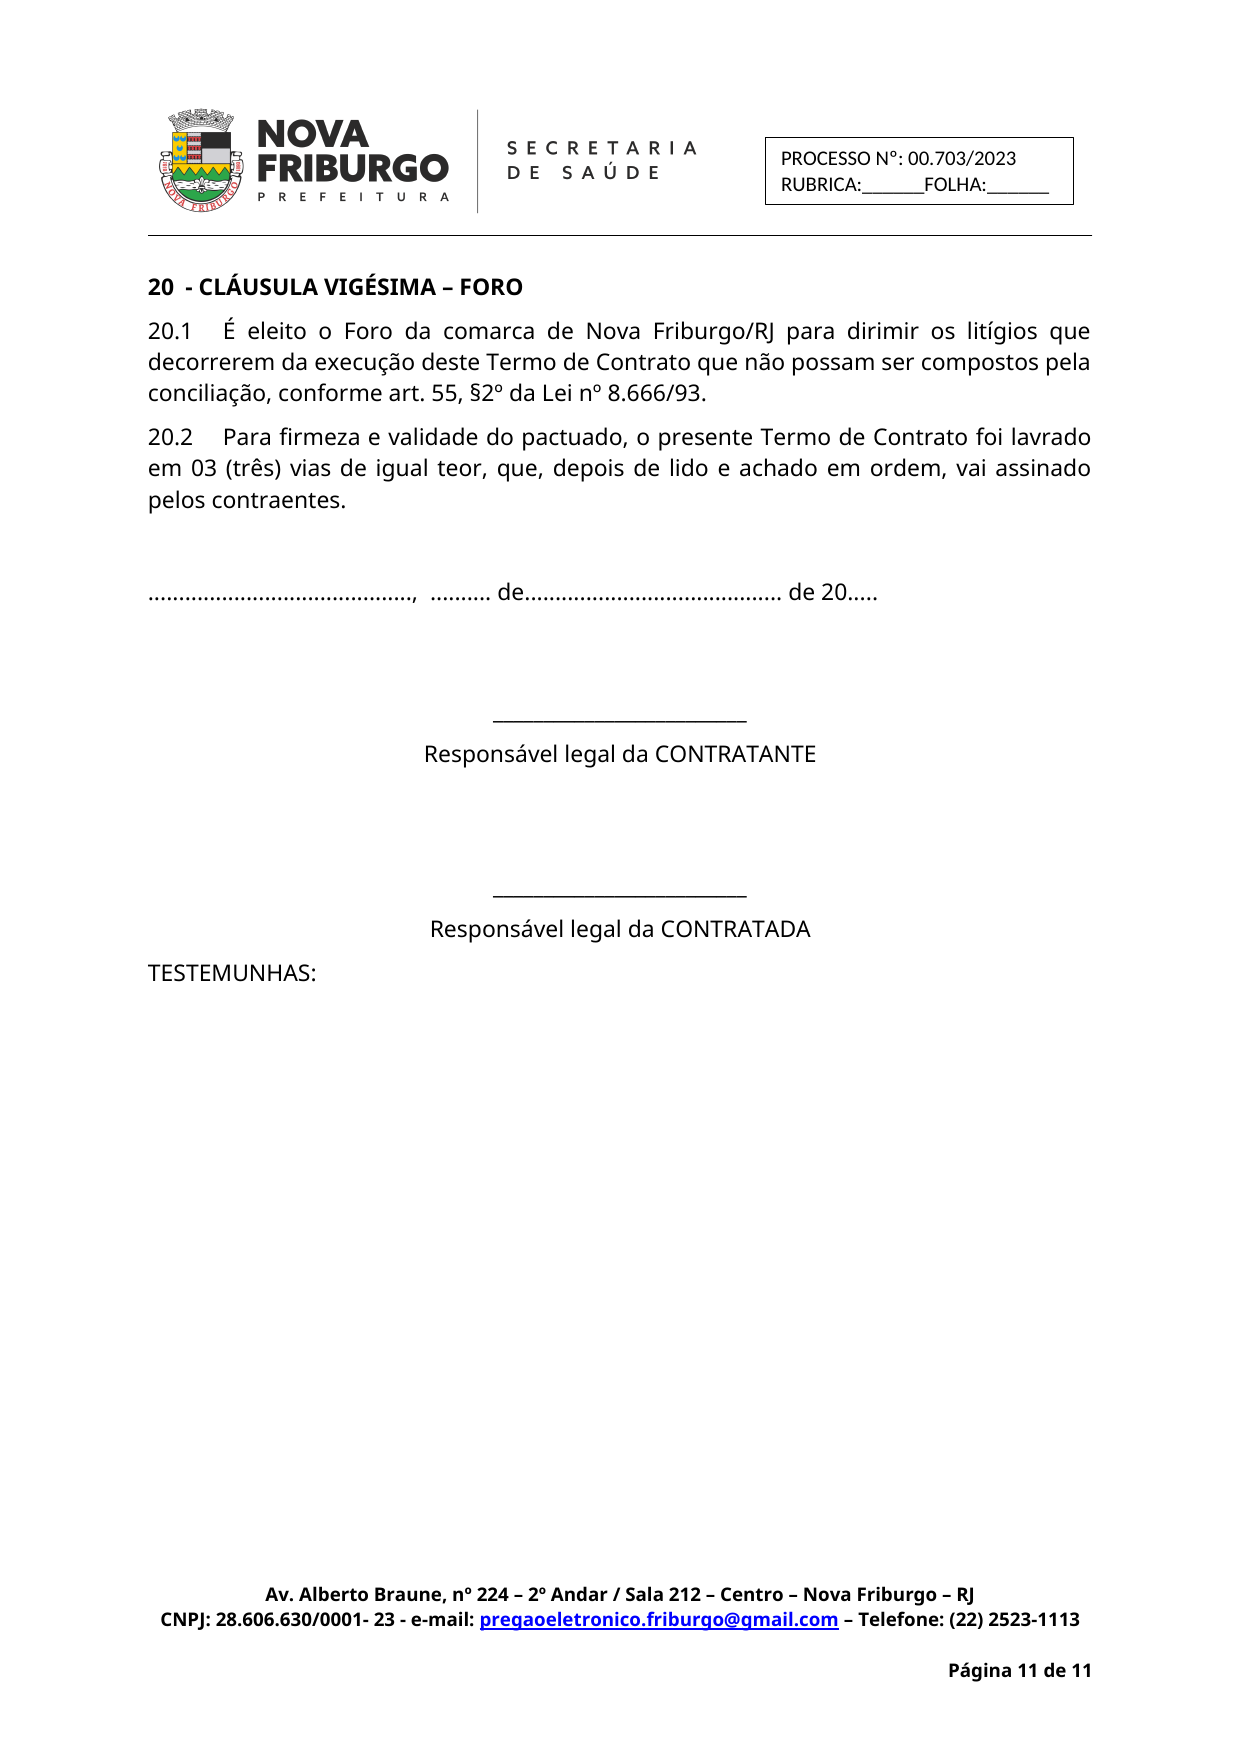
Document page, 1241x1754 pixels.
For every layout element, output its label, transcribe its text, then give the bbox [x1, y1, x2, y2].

list É eleito o Foro da comarca de Nova Friburgo/RJ para dirimir os litígios que decorrerem da execução deste Termo de Contrato que não possam ser compostos pela conciliação, conforme art. 55, §2º da Lei nº 8.666/93. [148, 315, 1092, 409]
list Para firmeza e validade do pactuado, o presente Termo de Contrato foi lavrado em 03 (três) vias de igual teor, que, depois de lido e achado em ordem, vai assinado pelos contraentes. [148, 421, 1092, 515]
text _________________________ [148, 694, 1092, 726]
text Responsável legal da CONTRATANTE [148, 738, 1092, 769]
text ..........................................., .......... de.......................................... de 20..... [148, 576, 1094, 607]
text TESTEMUNHAS: [148, 957, 1092, 988]
picture [147, 100, 712, 225]
text _________________________ [148, 869, 1092, 901]
text Responsável legal da CONTRATADA [148, 913, 1092, 944]
list - CLÁUSULA VIGÉSIMA – FORO [148, 271, 1092, 302]
